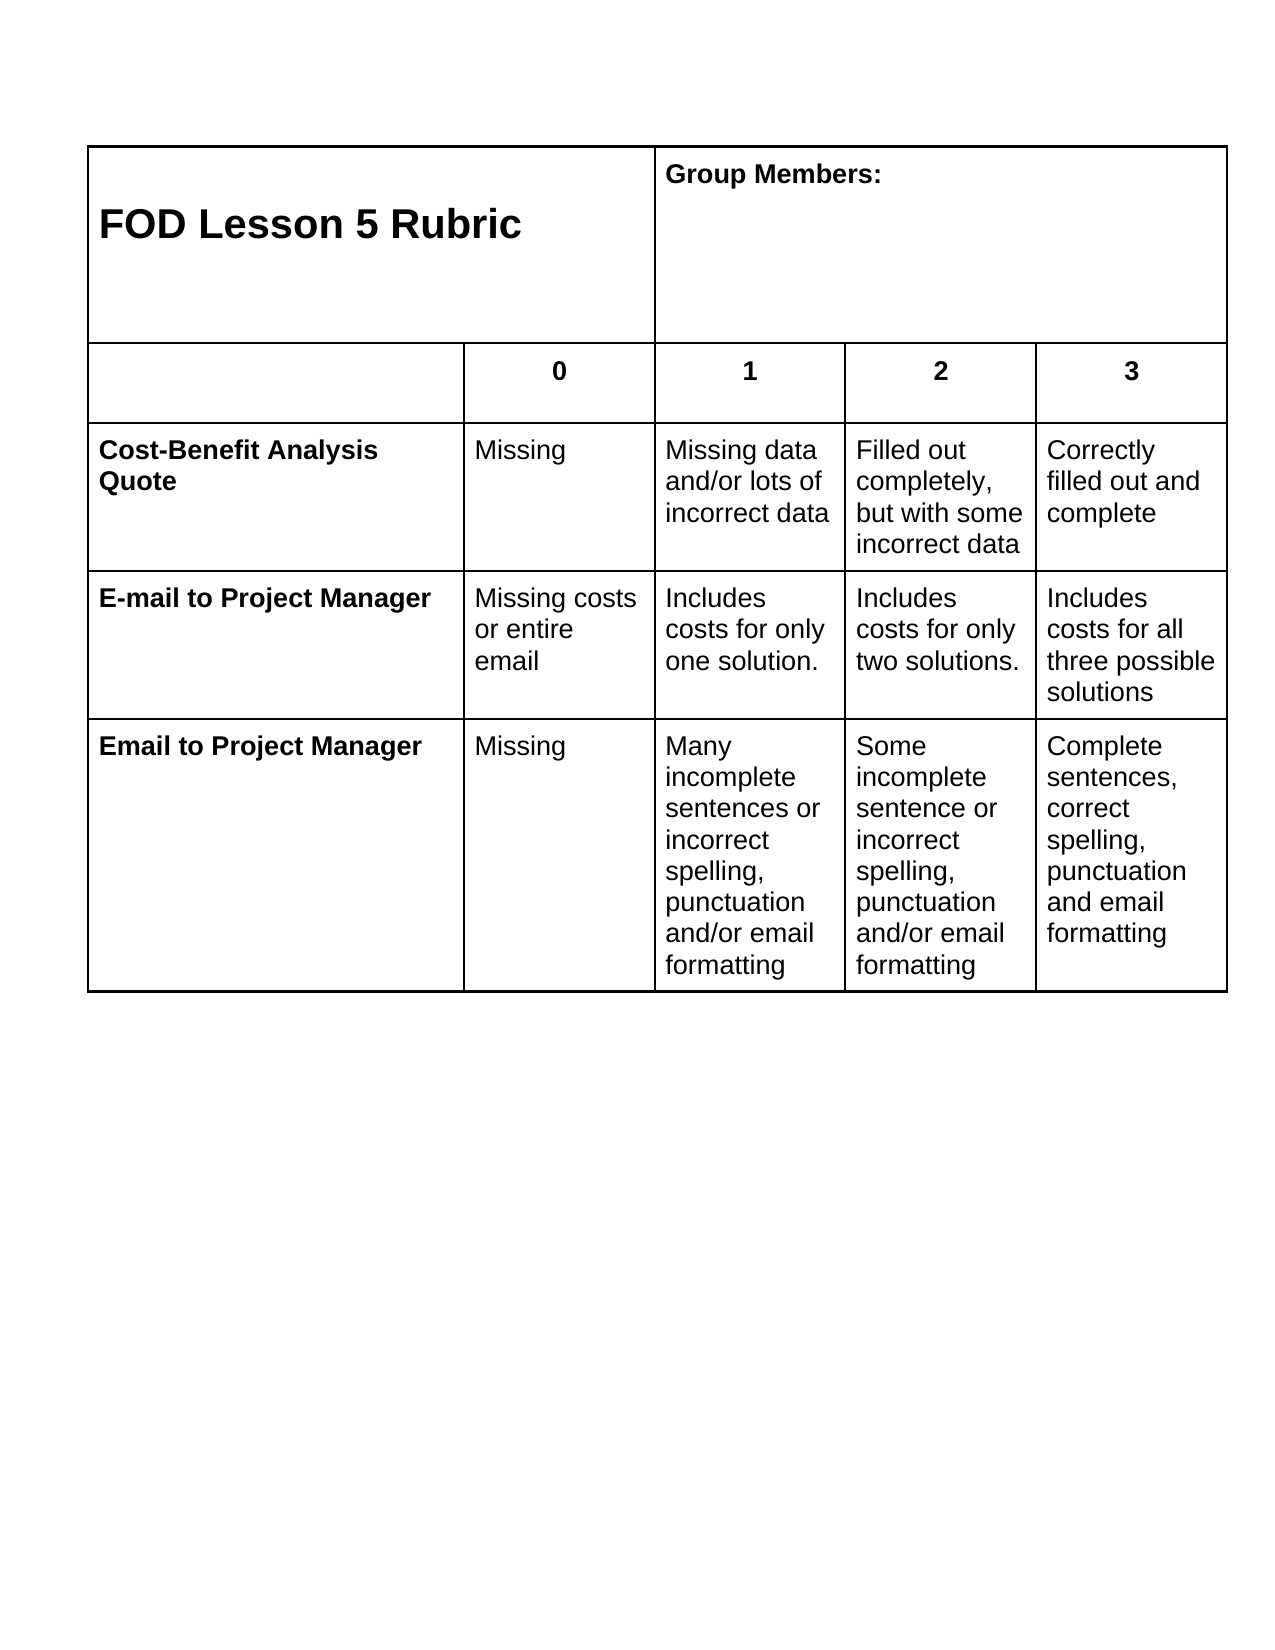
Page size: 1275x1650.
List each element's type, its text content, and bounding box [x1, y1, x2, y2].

table_header FOD Lesson 5 Rubric [89, 148, 654, 342]
table_header Group Members: [656, 148, 1226, 342]
table_cell Complete sentences, correct spelling, punctuation and email formatting [1037, 720, 1226, 990]
table_cell Includes costs for all three possible solutions [1037, 572, 1226, 717]
table_cell [89, 344, 463, 422]
table_cell Missing [465, 424, 654, 569]
table_cell Missing costs or entire email [465, 572, 654, 717]
table_cell Filled out completely, but with some incorrect data [846, 424, 1035, 569]
table_cell 0 [465, 344, 654, 422]
table_cell Cost-Benefit Analysis Quote [89, 424, 463, 569]
table_cell Includes costs for only two solutions. [846, 572, 1035, 717]
table_cell Correctly filled out and complete [1037, 424, 1226, 569]
table_cell Includes costs for only one solution. [656, 572, 844, 717]
table_cell 3 [1037, 344, 1226, 422]
table_cell 1 [656, 344, 844, 422]
table_cell 2 [846, 344, 1035, 422]
table_cell Missing data and/or lots of incorrect data [656, 424, 844, 569]
table_cell E-mail to Project Manager [89, 572, 463, 717]
table_cell Some incomplete sentence or incorrect spelling, punctuation and/or email formatting [846, 720, 1035, 990]
table_cell Many incomplete sentences or incorrect spelling, punctuation and/or email formatting [656, 720, 844, 990]
table_cell Missing [465, 720, 654, 990]
table_cell Email to Project Manager [89, 720, 463, 990]
